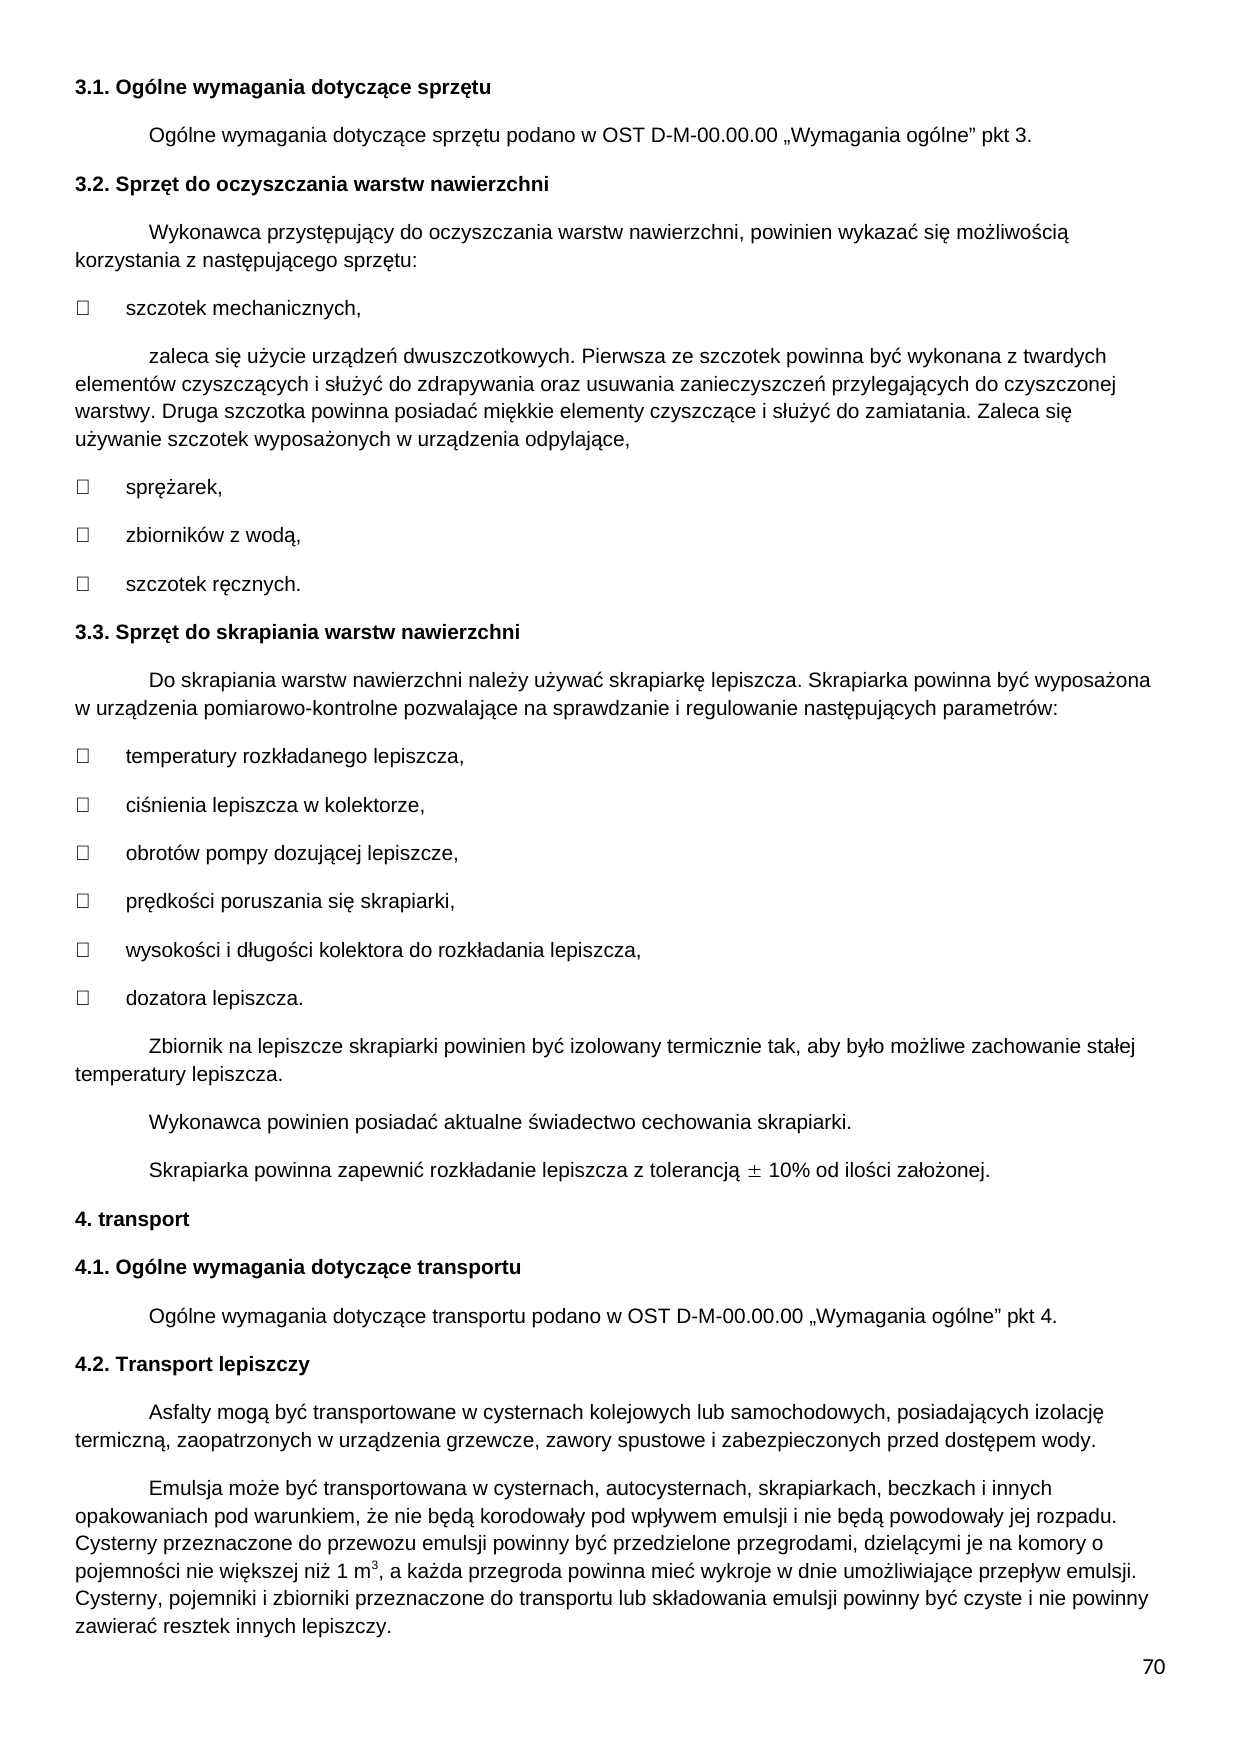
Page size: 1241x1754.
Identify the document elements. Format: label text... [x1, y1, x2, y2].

text Ogólne wymagania dotyczące transportu podano w OST D-M-00.00.00 „Wymagania ogólne” pkt 4. [75, 1303, 1165, 1327]
text  temperatury rozkładanego lepiszcza, [75, 744, 1165, 768]
text 3.2. Sprzęt do oczyszczania warstw nawierzchni [75, 172, 1165, 196]
text Wykonawca przystępujący do oczyszczania warstw nawierzchni, powinien wykazać się możliwością korzystania z następującego sprzętu: [75, 220, 1165, 271]
text  obrotów pompy dozującej lepiszcze, [75, 841, 1165, 865]
text  zbiorników z wodą, [75, 523, 1165, 547]
text  sprężarek, [75, 475, 1165, 499]
text zaleca się użycie urządzeń dwuszczotkowych. Pierwsza ze szczotek powinna być wykonana z twardych elementów czyszczących i służyć do zdrapywania oraz usuwania zanieczyszczeń przylegających do czyszczonej warstwy. Druga szczotka powinna posiadać miękkie elementy czyszczące i służyć do zamiatania. Zaleca się używanie szczotek wyposażonych w urządzenia odpylające, [75, 344, 1165, 451]
text 3.3. Sprzęt do skrapiania warstw nawierzchni [75, 620, 1165, 644]
text Asfalty mogą być transportowane w cysternach kolejowych lub samochodowych, posiadających izolację termiczną, zaopatrzonych w urządzenia grzewcze, zawory spustowe i zabezpieczonych przed dostępem wody. [75, 1400, 1165, 1452]
text  dozatora lepiszcza. [75, 986, 1165, 1010]
text  wysokości i długości kolektora do rozkładania lepiszcza, [75, 937, 1165, 961]
text  szczotek mechanicznych, [75, 296, 1165, 320]
text Skrapiarka powinna zapewnić rozkładanie lepiszcza z tolerancją 10% od ilości założonej. [75, 1158, 1165, 1182]
text 4. transport [75, 1207, 1165, 1231]
text 4.1. Ogólne wymagania dotyczące transportu [75, 1255, 1165, 1279]
text 3.1. Ogólne wymagania dotyczące sprzętu [75, 75, 1165, 99]
text  szczotek ręcznych. [75, 572, 1165, 596]
text  prędkości poruszania się skrapiarki, [75, 889, 1165, 913]
text Do skrapiania warstw nawierzchni należy używać skrapiarkę lepiszcza. Skrapiarka powinna być wyposażona w urządzenia pomiarowo-kontrolne pozwalające na sprawdzanie i regulowanie następujących parametrów: [75, 668, 1165, 720]
text 4.2. Transport lepiszczy [75, 1352, 1165, 1376]
text Zbiornik na lepiszcze skrapiarki powinien być izolowany termicznie tak, aby było możliwe zachowanie stałej temperatury lepiszcza. [75, 1034, 1165, 1086]
text Emulsja może być transportowana w cysternach, autocysternach, skrapiarkach, beczkach i innych opakowaniach pod warunkiem, że nie będą korodowały pod wpływem emulsji i nie będą powodowały jej rozpadu. Cysterny przeznaczone do przewozu emulsji powinny być przedzielone przegrodami, dzielącymi je na komory o pojemności nie większej niż 1 m3, a każda przegroda powinna mieć wykroje w dnie umożliwiające przepływ emulsji. Cysterny, pojemniki i zbiorniki przeznaczone do transportu lub składowania emulsji powinny być czyste i nie powinny zawierać resztek innych lepiszczy. [75, 1476, 1165, 1637]
text Wykonawca powinien posiadać aktualne świadectwo cechowania skrapiarki. [75, 1110, 1165, 1134]
text  ciśnienia lepiszcza w kolektorze, [75, 792, 1165, 816]
text Ogólne wymagania dotyczące sprzętu podano w OST D-M-00.00.00 „Wymagania ogólne” pkt 3. [75, 123, 1165, 147]
